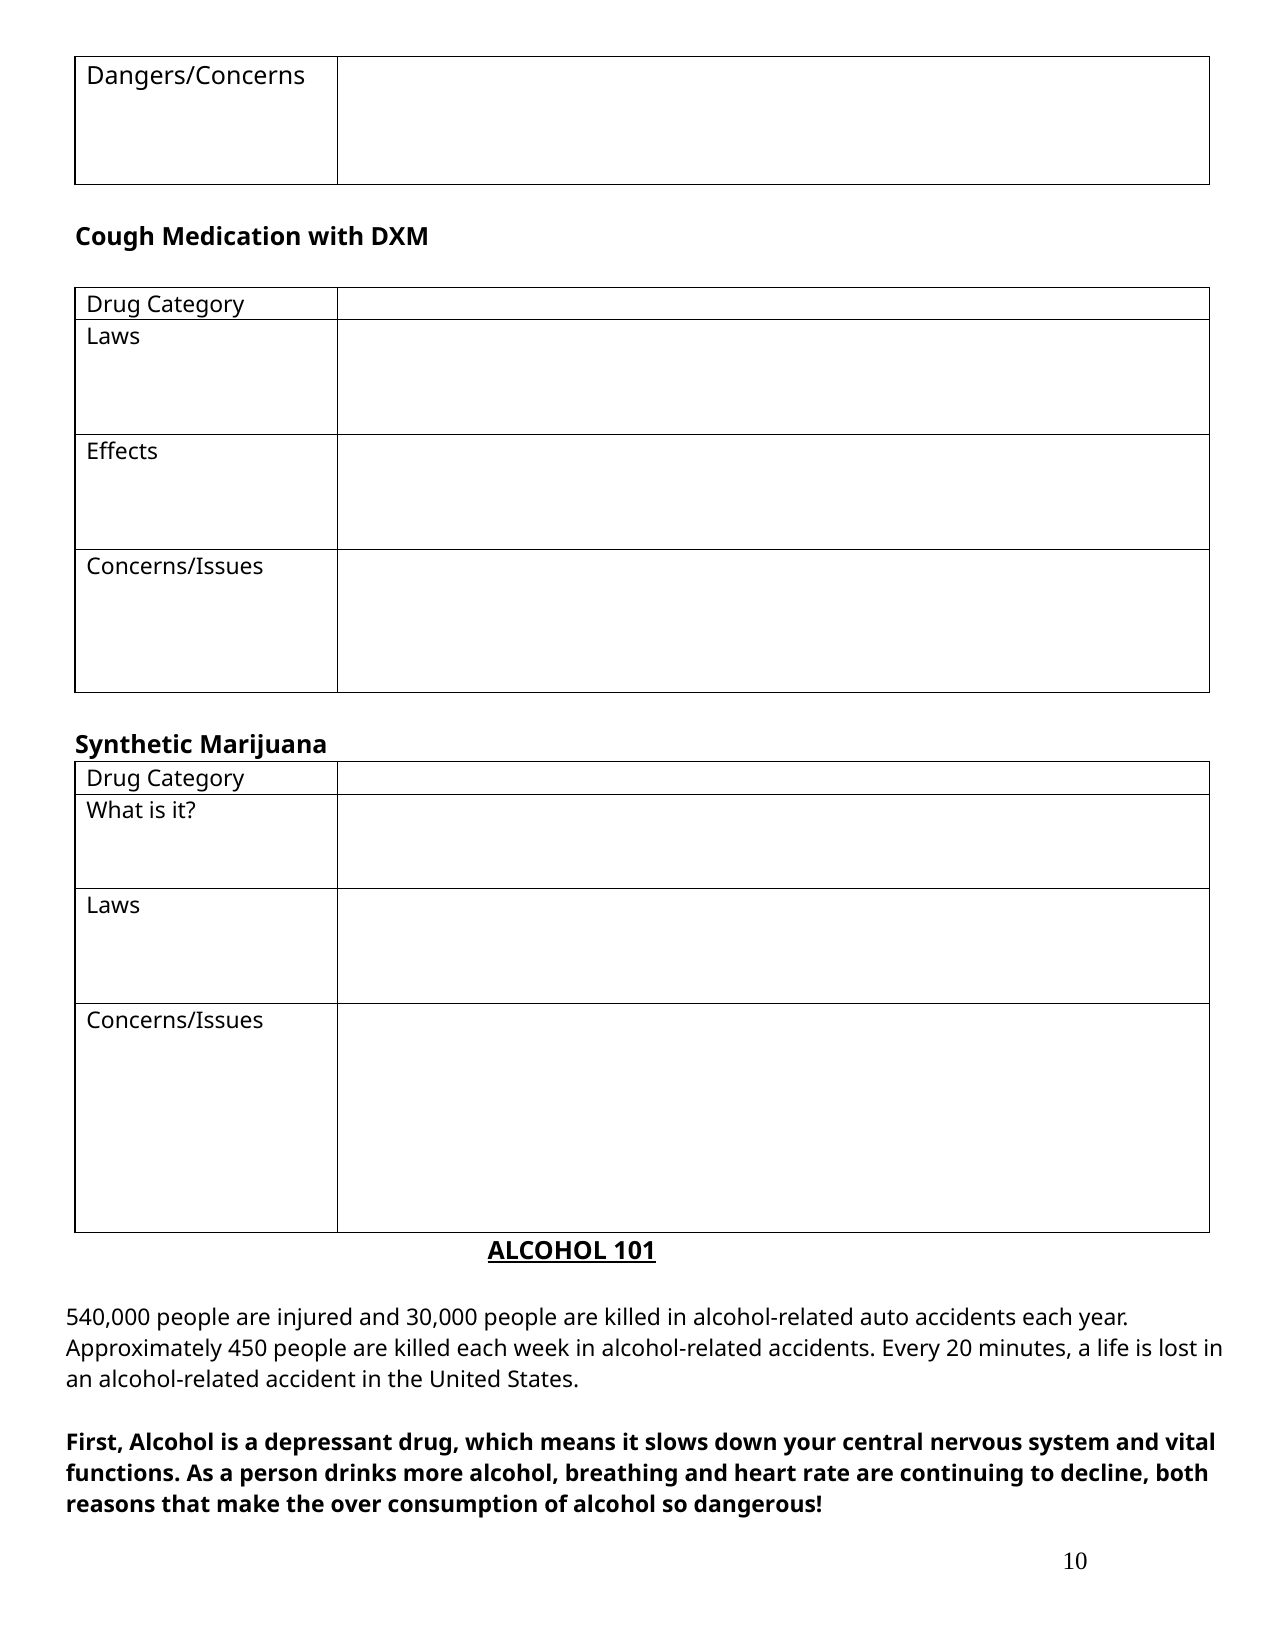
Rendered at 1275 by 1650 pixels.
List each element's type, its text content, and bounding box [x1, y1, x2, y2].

table_cell [338, 320, 1209, 434]
text Cough Medication with DXM [75, 219, 1144, 253]
table_cell [338, 57, 1209, 184]
table_cell [338, 550, 1209, 692]
table_cell [338, 795, 1209, 888]
table_cell Dangers/Concerns [76, 57, 337, 184]
table_cell Concerns/Issues [76, 550, 337, 692]
table_header [338, 762, 1209, 793]
table_header Drug Category [76, 762, 337, 793]
table_cell Laws [76, 320, 337, 434]
text 540,000 people are injured and 30,000 people are killed in alcohol-related auto accidents each year. Approximately 450 people are killed each week in alcohol-related accidents. Every 20 minutes, a life is lost in an alcohol-related accident in the United States. [66, 1301, 1228, 1394]
table_cell What is it? [76, 795, 337, 888]
text Synthetic Marijuana [75, 727, 1200, 761]
table_cell Laws [76, 889, 337, 1003]
table_cell Effects [76, 435, 337, 549]
table_cell [338, 1004, 1209, 1232]
table_header Drug Category [76, 288, 337, 319]
table_cell Concerns/Issues [76, 1004, 337, 1232]
table_cell [338, 889, 1209, 1003]
text First, Alcohol is a depressant drug, which means it slows down your central nervous system and vital functions. As a person drinks more alcohol, breathing and heart rate are continuing to decline, both reasons that make the over consumption of alcohol so dangerous! [66, 1426, 1228, 1519]
table_header [338, 288, 1209, 319]
table_cell [338, 435, 1209, 549]
text ALCOHOL 101 [412, 1233, 1200, 1267]
